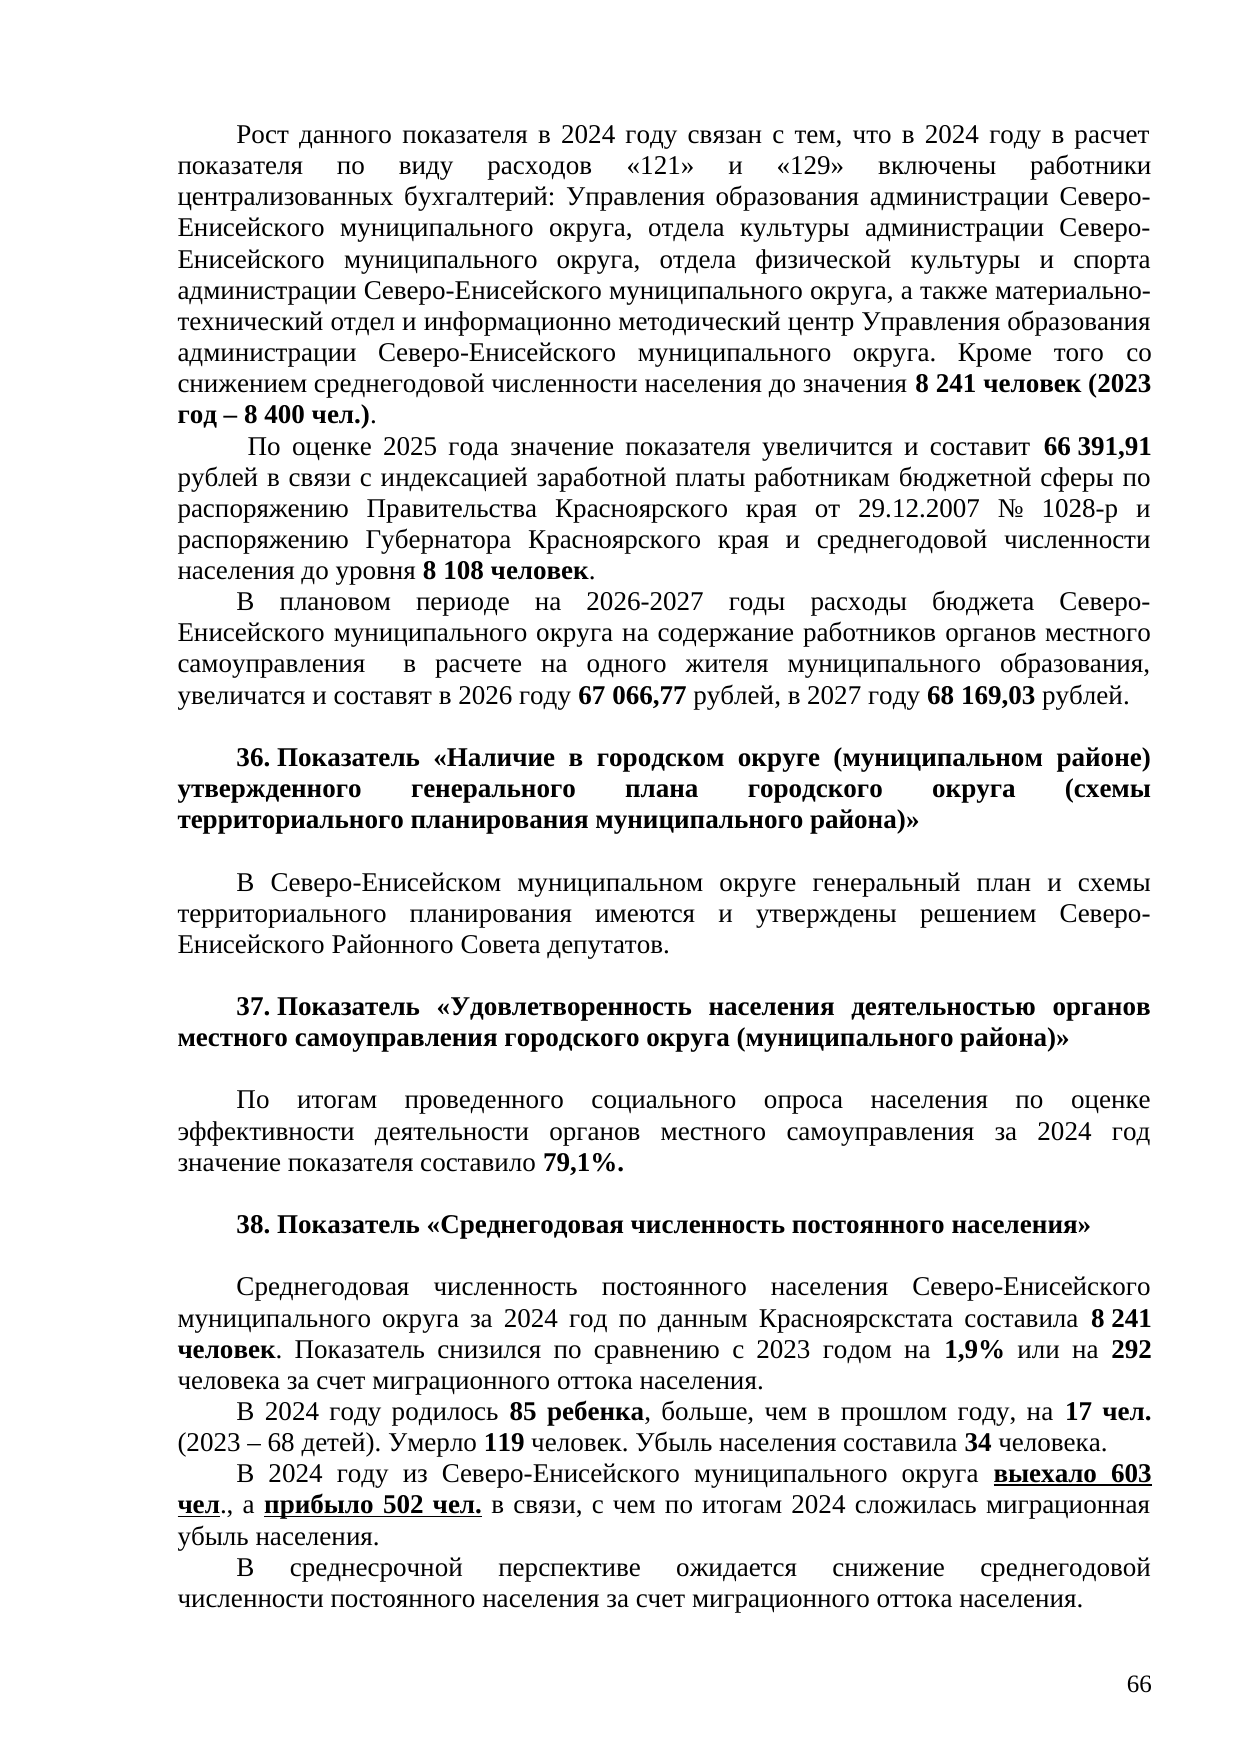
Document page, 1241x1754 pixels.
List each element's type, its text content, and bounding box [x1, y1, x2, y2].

text В 2024 году родилось 85 ребенка, больше, чем в прошлом году, на 17 чел. (2023 – 68 детей). Умерло 119 человек. Убыль населения составила 34 человека. [177, 1395, 1152, 1457]
text В 2024 году из Северо-Енисейского муниципального округа выехало 603 чел., а прибыло 502 чел. в связи, с чем по итогам 2024 сложилась миграционная убыль населения. [177, 1457, 1152, 1551]
text 37. Показатель «Удовлетворенность населения деятельностью органов местного самоуправления городского округа (муниципального района)» [177, 990, 1152, 1052]
text В среднесрочной перспективе ожидается снижение среднегодовой численности постоянного населения за счет миграционного оттока населения. [177, 1551, 1152, 1613]
text В Северо-Енисейском муниципальном округе генеральный план и схемы территориального планирования имеются и утверждены решением Северо-Енисейского Районного Совета депутатов. [177, 866, 1152, 959]
text По оценке 2025 года значение показателя увеличится и составит 66 391,91 рублей в связи с индексацией заработной платы работникам бюджетной сферы по распоряжению Правительства Красноярского края от 29.12.2007 № 1028-р и распоряжению Губернатора Красноярского края и среднегодовой численности населения до уровня 8 108 человек. [177, 429, 1152, 585]
text В плановом периоде на 2026-2027 годы расходы бюджета Северо-Енисейского муниципального округа на содержание работников органов местного самоуправления в расчете на одного жителя муниципального образования, увеличатся и составят в 2026 году 67 066,77 рублей, в 2027 году 68 169,03 рублей. [177, 585, 1152, 710]
text По итогам проведенного социального опроса населения по оценке эффективности деятельности органов местного самоуправления за 2024 год значение показателя составило 79,1%. [177, 1084, 1152, 1177]
text Среднегодовая численность постоянного населения Северо-Енисейского муниципального округа за 2024 год по данным Красноярскстата составила 8 241 человек. Показатель снизился по сравнению с 2023 годом на 1,9% или на 292 человека за счет миграционного оттока населения. [177, 1271, 1152, 1395]
text 36. Показатель «Наличие в городском округе (муниципальном районе) утвержденного генерального плана городского округа (схемы территориального планирования муниципального района)» [177, 741, 1152, 834]
text Рост данного показателя в 2024 году связан с тем, что в 2024 году в расчет показателя по виду расходов «121» и «129» включены работники централизованных бухгалтерий: Управления образования администрации Северо-Енисейского муниципального округа, отдела культуры администрации Северо-Енисейского муниципального округа, отдела физической культуры и спорта администрации Северо-Енисейского муниципального округа, а также материально-технический отдел и информационно методический центр Управления образования администрации Северо-Енисейского муниципального округа. Кроме того со снижением среднегодовой численности населения до значения 8 241 человек (2023 год – 8 400 чел.). [177, 118, 1152, 429]
text 38. Показатель «Среднегодовая численность постоянного населения» [177, 1208, 1152, 1239]
